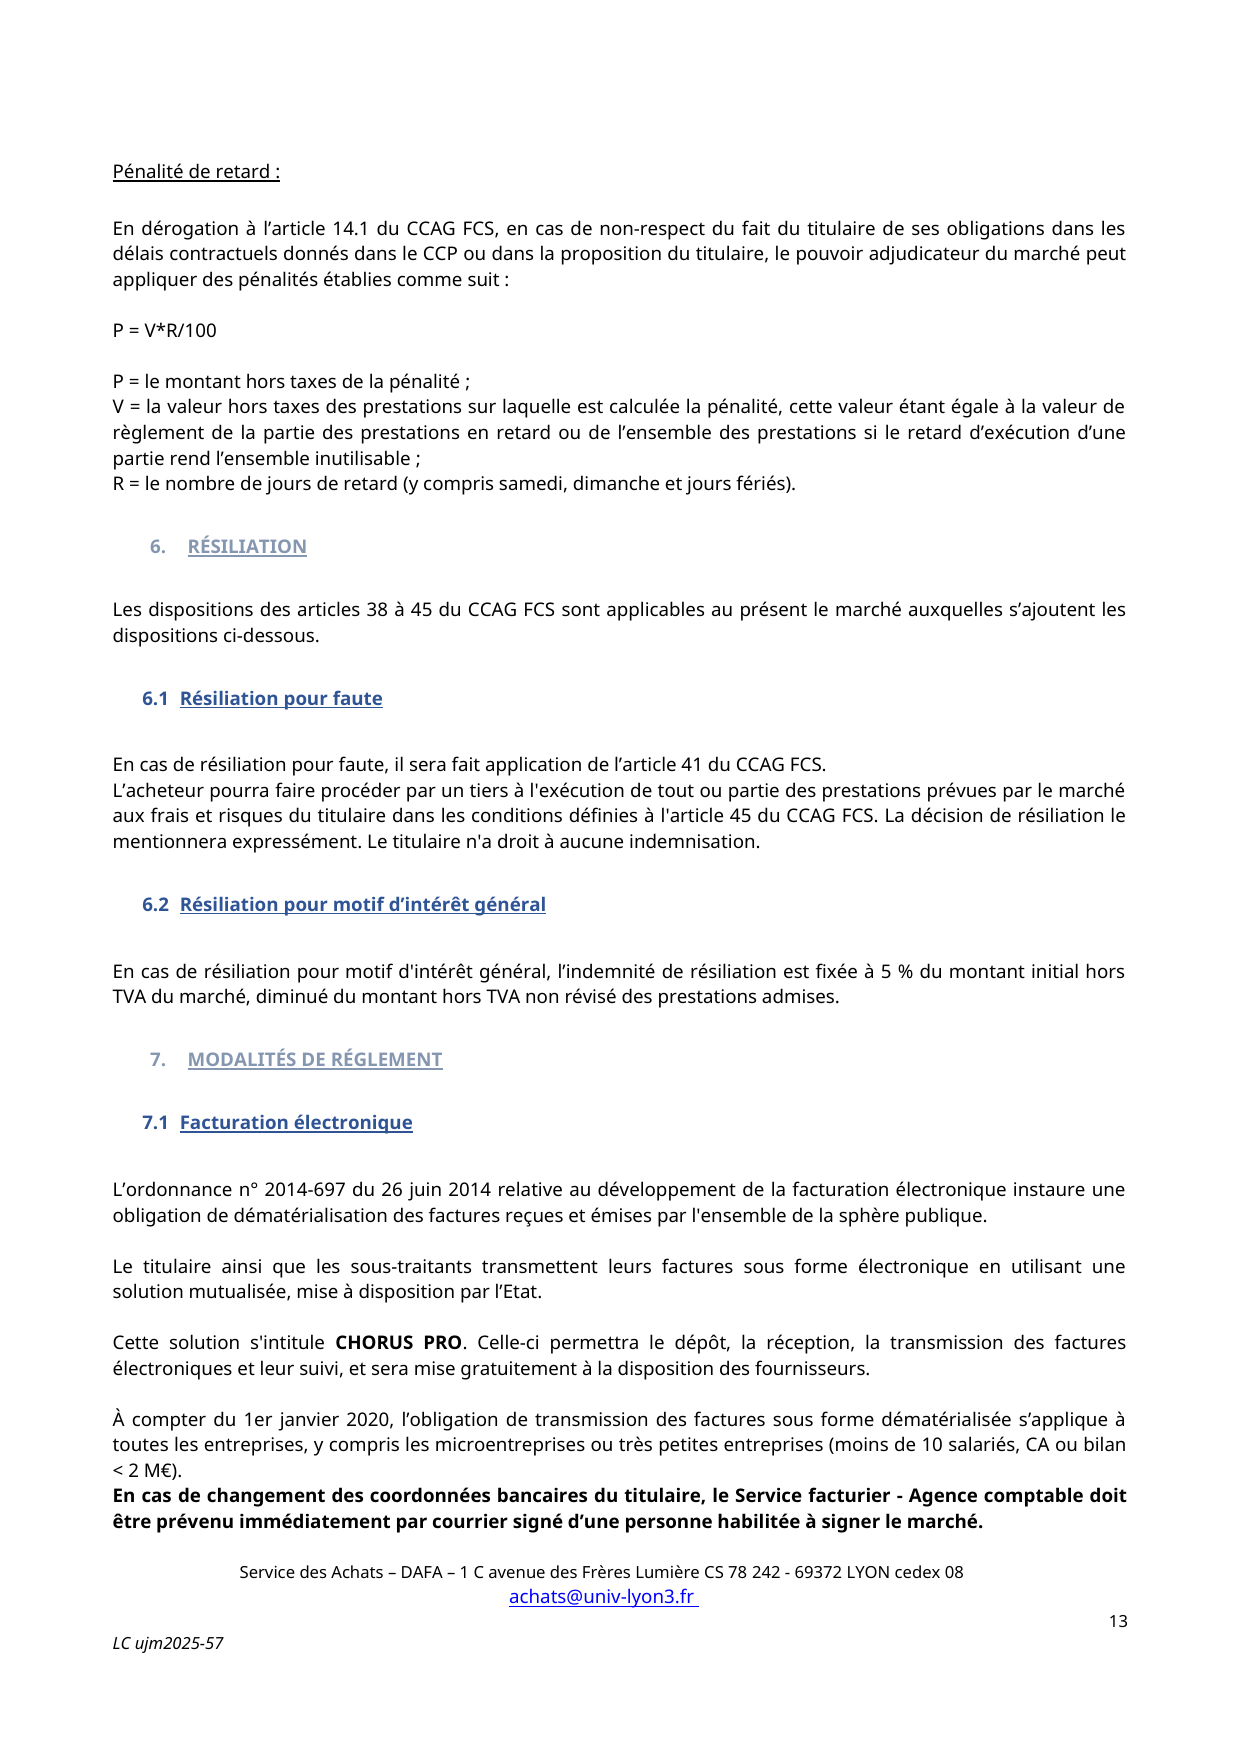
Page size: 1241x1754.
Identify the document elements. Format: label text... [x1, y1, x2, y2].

text L’acheteur pourra faire procéder par un tiers à l'exécution de tout ou partie des prestations prévues par le marché aux frais et risques du titulaire dans les conditions définies à l'article 45 du CCAG FCS. La décision de résiliation le mentionnera expressément. Le titulaire n'a droit à aucune indemnisation. [112, 777, 1128, 854]
text P = le montant hors taxes de la pénalité ; [112, 368, 1128, 394]
text V = la valeur hors taxes des prestations sur laquelle est calculée la pénalité, cette valeur étant égale à la valeur de règlement de la partie des prestations en retard ou de l’ensemble des prestations si le retard d’exécution d’une partie rend l’ensemble inutilisable ; [112, 394, 1128, 470]
text En cas de changement des coordonnées bancaires du titulaire, le Service facturier - Agence comptable doit être prévenu immédiatement par courrier signé d’une personne habilitée à signer le marché. [112, 1483, 1128, 1534]
text En cas de résiliation pour faute, il sera fait application de l’article 41 du CCAG FCS. [112, 752, 1128, 777]
subtitle Facturation électronique [142, 1109, 1128, 1135]
subtitle MODALITÉS DE RÉGLEMENT [150, 1047, 1128, 1072]
text À compter du 1er janvier 2020, l’obligation de transmission des factures sous forme dématérialisée s’applique à toutes les entreprises, y compris les microentreprises ou très petites entreprises (moins de 10 salariés, CA ou bilan < 2 M€). [112, 1406, 1128, 1483]
text Pénalité de retard : [112, 158, 1128, 184]
text Les dispositions des articles 38 à 45 du CCAG FCS sont applicables au présent le marché auxquelles s’ajoutent les dispositions ci-dessous. [112, 596, 1128, 647]
subtitle Résiliation pour motif d’intérêt général [142, 891, 1128, 917]
text En dérogation à l’article 14.1 du CCAG FCS, en cas de non-respect du fait du titulaire de ses obligations dans les délais contractuels donnés dans le CCP ou dans la proposition du titulaire, le pouvoir adjudicateur du marché peut appliquer des pénalités établies comme suit : [112, 215, 1128, 292]
subtitle Résiliation pour faute [142, 685, 1128, 710]
text Le titulaire ainsi que les sous-traitants transmettent leurs factures sous forme électronique en utilisant une solution mutualisée, mise à disposition par l’Etat. [112, 1253, 1128, 1304]
text Cette solution s'intitule CHORUS PRO. Celle-ci permettra le dépôt, la réception, la transmission des factures électroniques et leur suivi, et sera mise gratuitement à la disposition des fournisseurs. [112, 1329, 1128, 1381]
text R = le nombre de jours de retard (y compris samedi, dimanche et jours fériés). [112, 470, 1128, 496]
subtitle RÉSILIATION [150, 533, 1128, 559]
text En cas de résiliation pour motif d'intérêt général, l’indemnité de résiliation est fixée à 5 % du montant initial hors TVA du marché, diminué du montant hors TVA non révisé des prestations admises. [112, 958, 1128, 1009]
text L’ordonnance n° 2014-697 du 26 juin 2014 relative au développement de la facturation électronique instaure une obligation de dématérialisation des factures reçues et émises par l'ensemble de la sphère publique. [112, 1176, 1128, 1227]
text P = V*R/100 [112, 317, 1128, 343]
